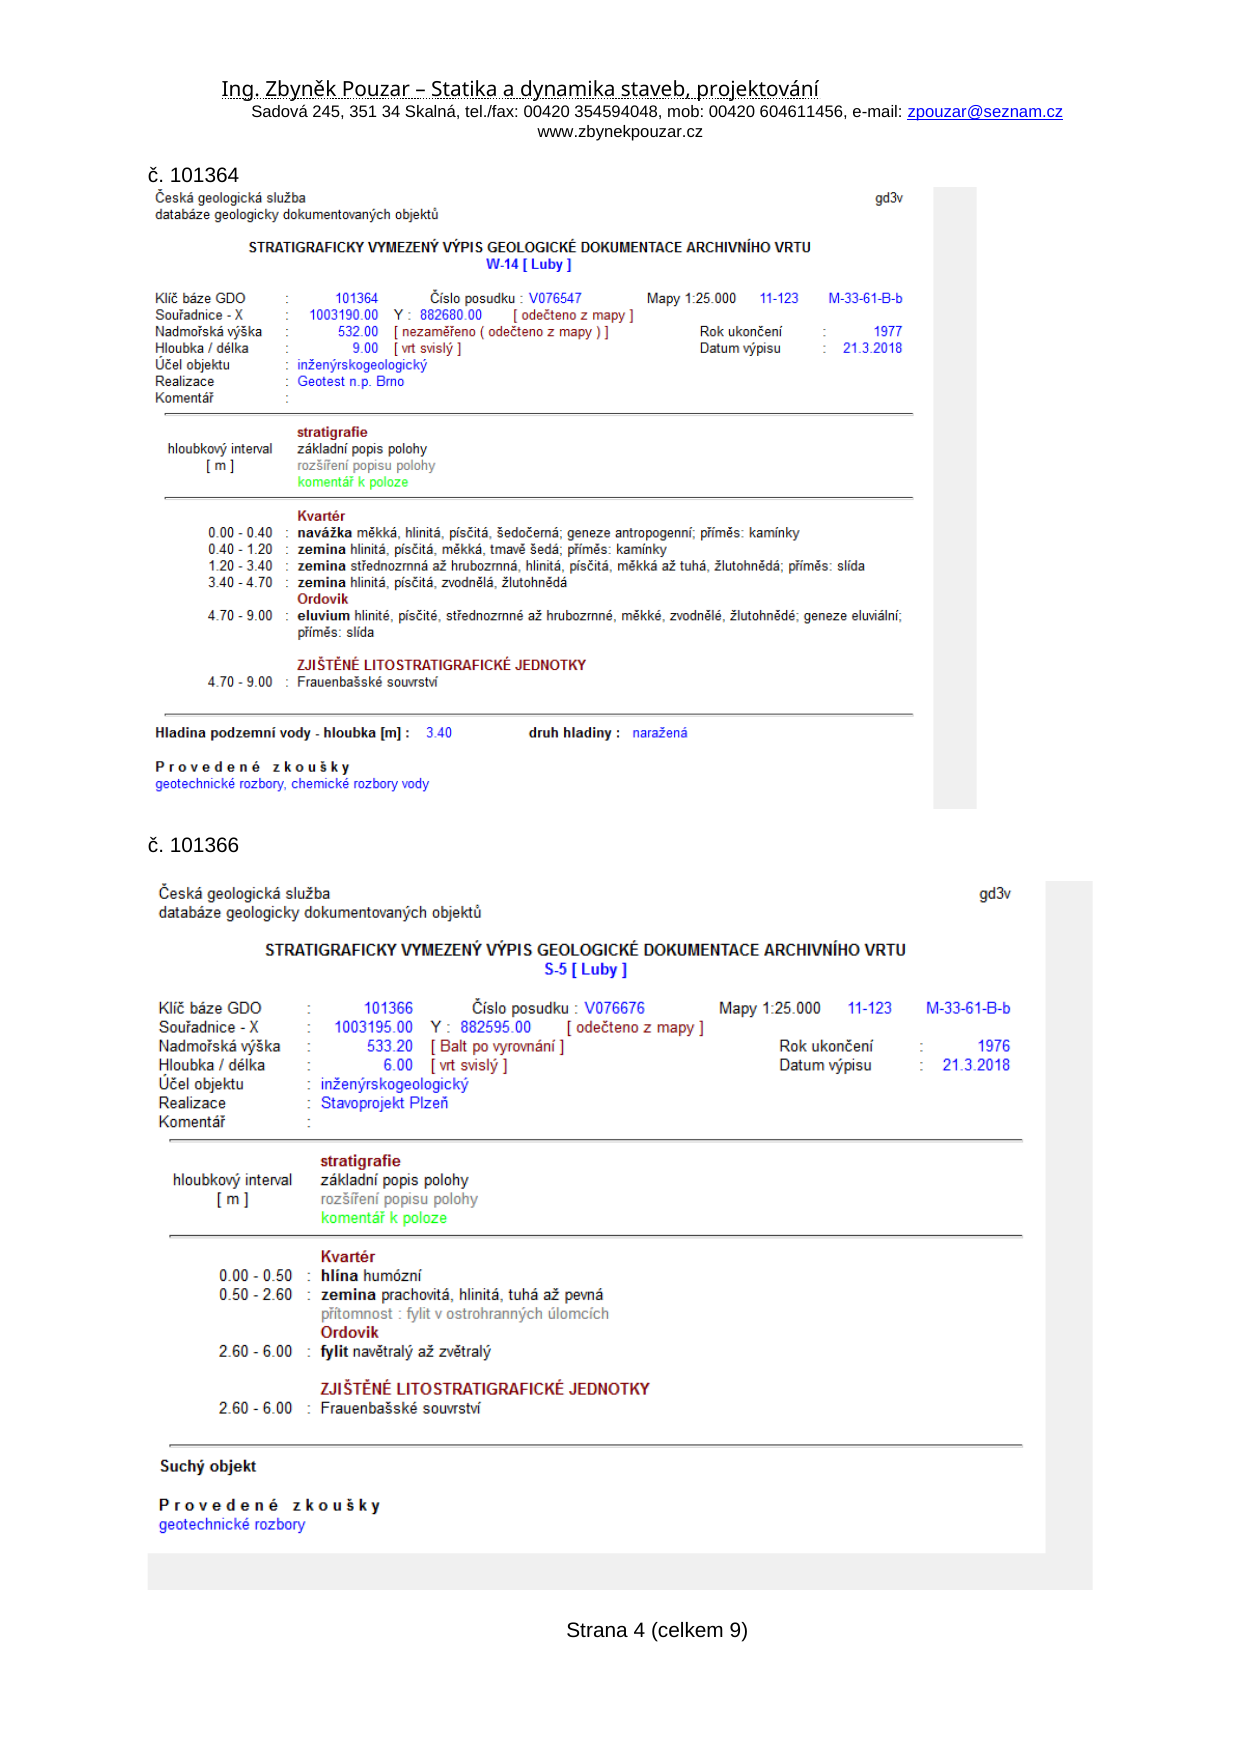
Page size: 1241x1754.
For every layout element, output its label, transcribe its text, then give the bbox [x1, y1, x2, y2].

text č. 101366 [148, 833, 1093, 857]
text č. 101364 [148, 163, 1093, 187]
picture [147, 881, 1093, 1590]
picture [147, 187, 977, 809]
